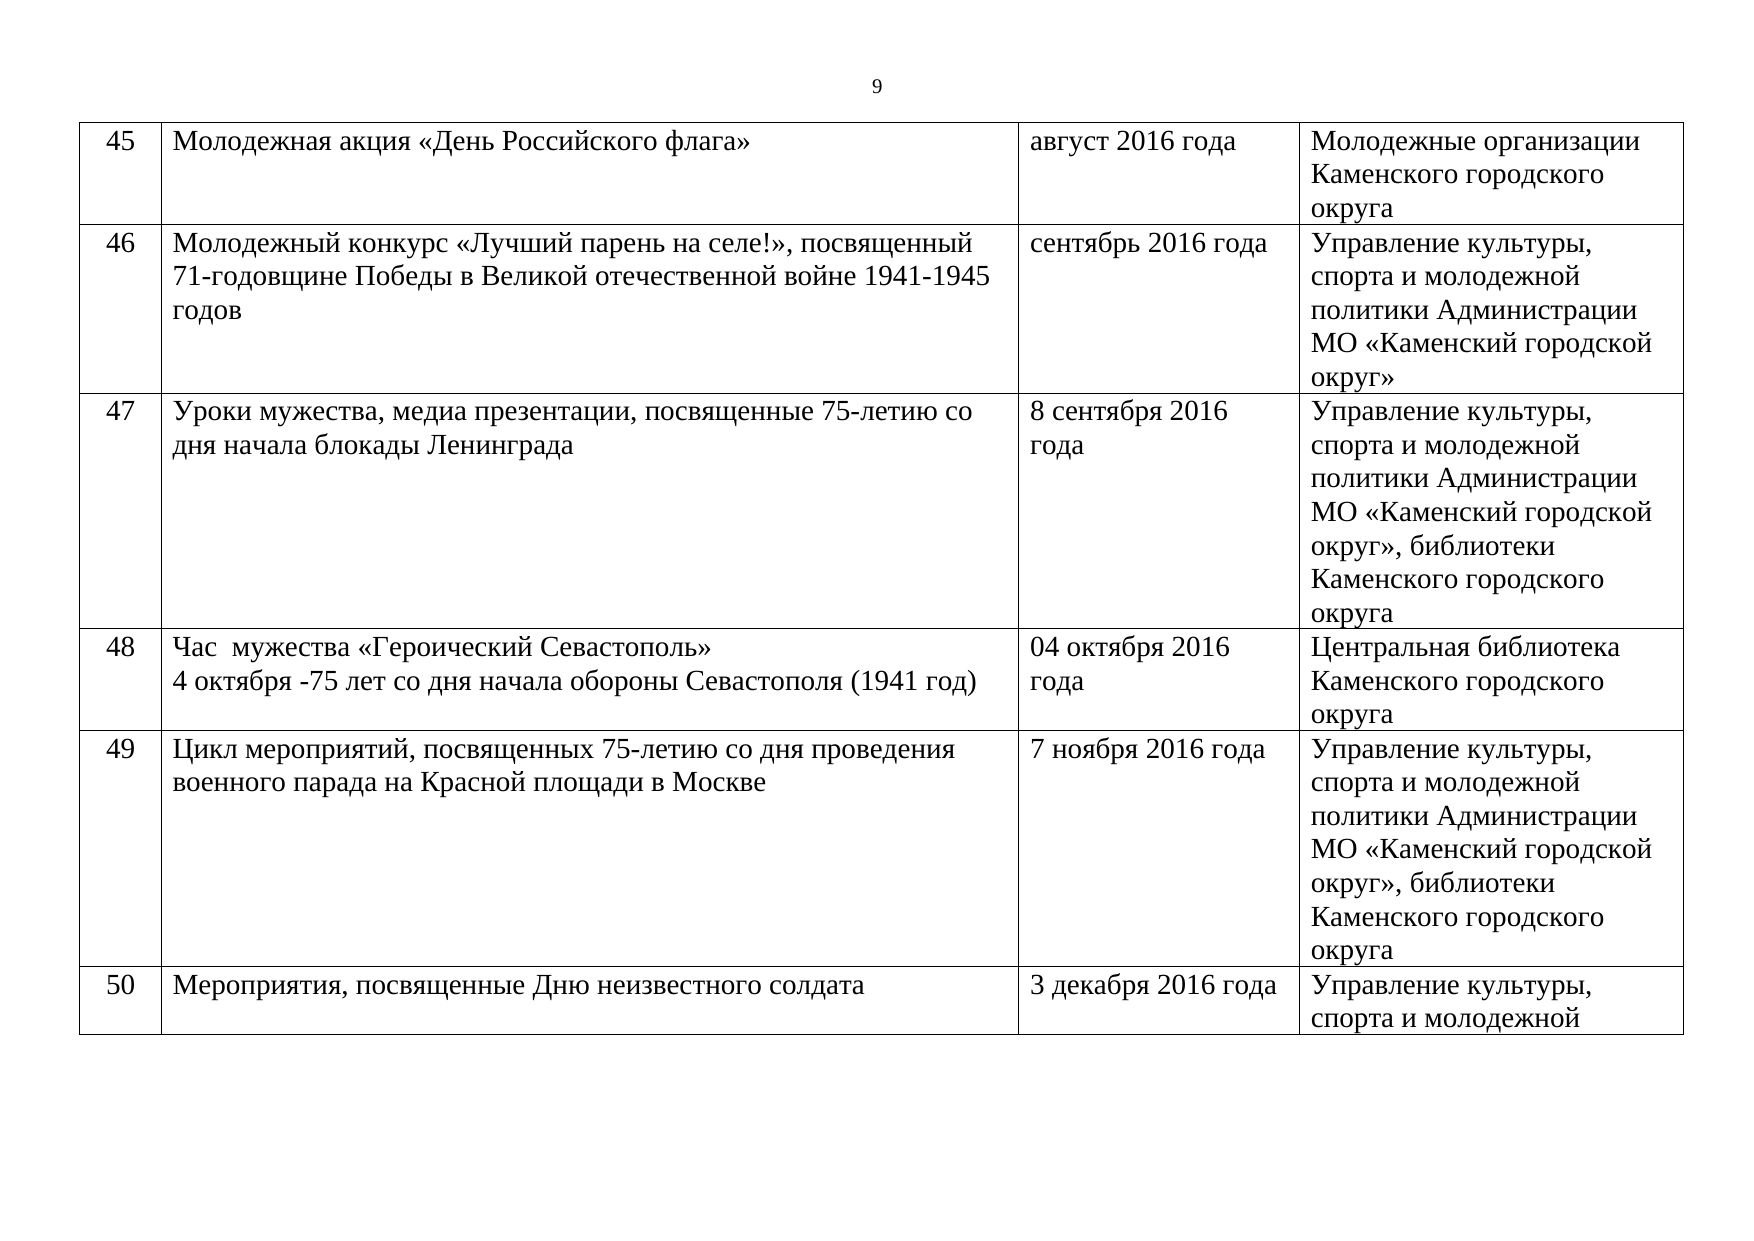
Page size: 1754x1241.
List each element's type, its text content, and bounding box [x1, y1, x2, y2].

table_cell 50 [80, 967, 161, 1034]
table_cell 49 [80, 731, 161, 966]
table_cell 8 сентября 2016 года [1019, 394, 1299, 628]
table_cell Центральная библиотека Каменского городского округа [1300, 629, 1683, 730]
table_cell 04 октября 2016 года [1019, 629, 1299, 730]
table_cell Управление культуры, спорта и молодежной политики Администрации МО «Каменский городской округ» [1300, 225, 1683, 392]
table_cell Управление культуры, спорта и молодежной политики Администрации МО «Каменский городской округ», библиотеки Каменского городского округа [1300, 394, 1683, 628]
table_cell Молодежный конкурс «Лучший парень на селе!», посвященный 71-годовщине Победы в Великой отечественной войне 1941-1945 годов [162, 225, 1018, 392]
table_cell Уроки мужества, медиа презентации, посвященные 75-летию со дня начала блокады Ленинграда [162, 394, 1018, 628]
table_cell 7 ноября 2016 года [1019, 731, 1299, 966]
table_cell Цикл мероприятий, посвященных 75-летию со дня проведения военного парада на Красной площади в Москве [162, 731, 1018, 966]
table_cell август 2016 года [1019, 123, 1299, 224]
table_cell сентябрь 2016 года [1019, 225, 1299, 392]
table_cell 48 [80, 629, 161, 730]
table_cell Управление культуры, спорта и молодежной политики Администрации МО «Каменский городской округ», библиотеки Каменского городского округа [1300, 731, 1683, 966]
table_cell Молодежная акция «День Российского флага» [162, 123, 1018, 224]
table_cell 3 декабря 2016 года [1019, 967, 1299, 1034]
table_cell 47 [80, 394, 161, 628]
table_cell Молодежные организации Каменского городского округа [1300, 123, 1683, 224]
table_cell Час мужества «Героический Севастополь» 4 октября -75 лет со дня начала обороны Севастополя (1941 год) [162, 629, 1018, 730]
table_cell 45 [80, 123, 161, 224]
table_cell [162, 967, 1018, 1034]
table_cell 46 [80, 225, 161, 392]
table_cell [1300, 967, 1683, 1034]
